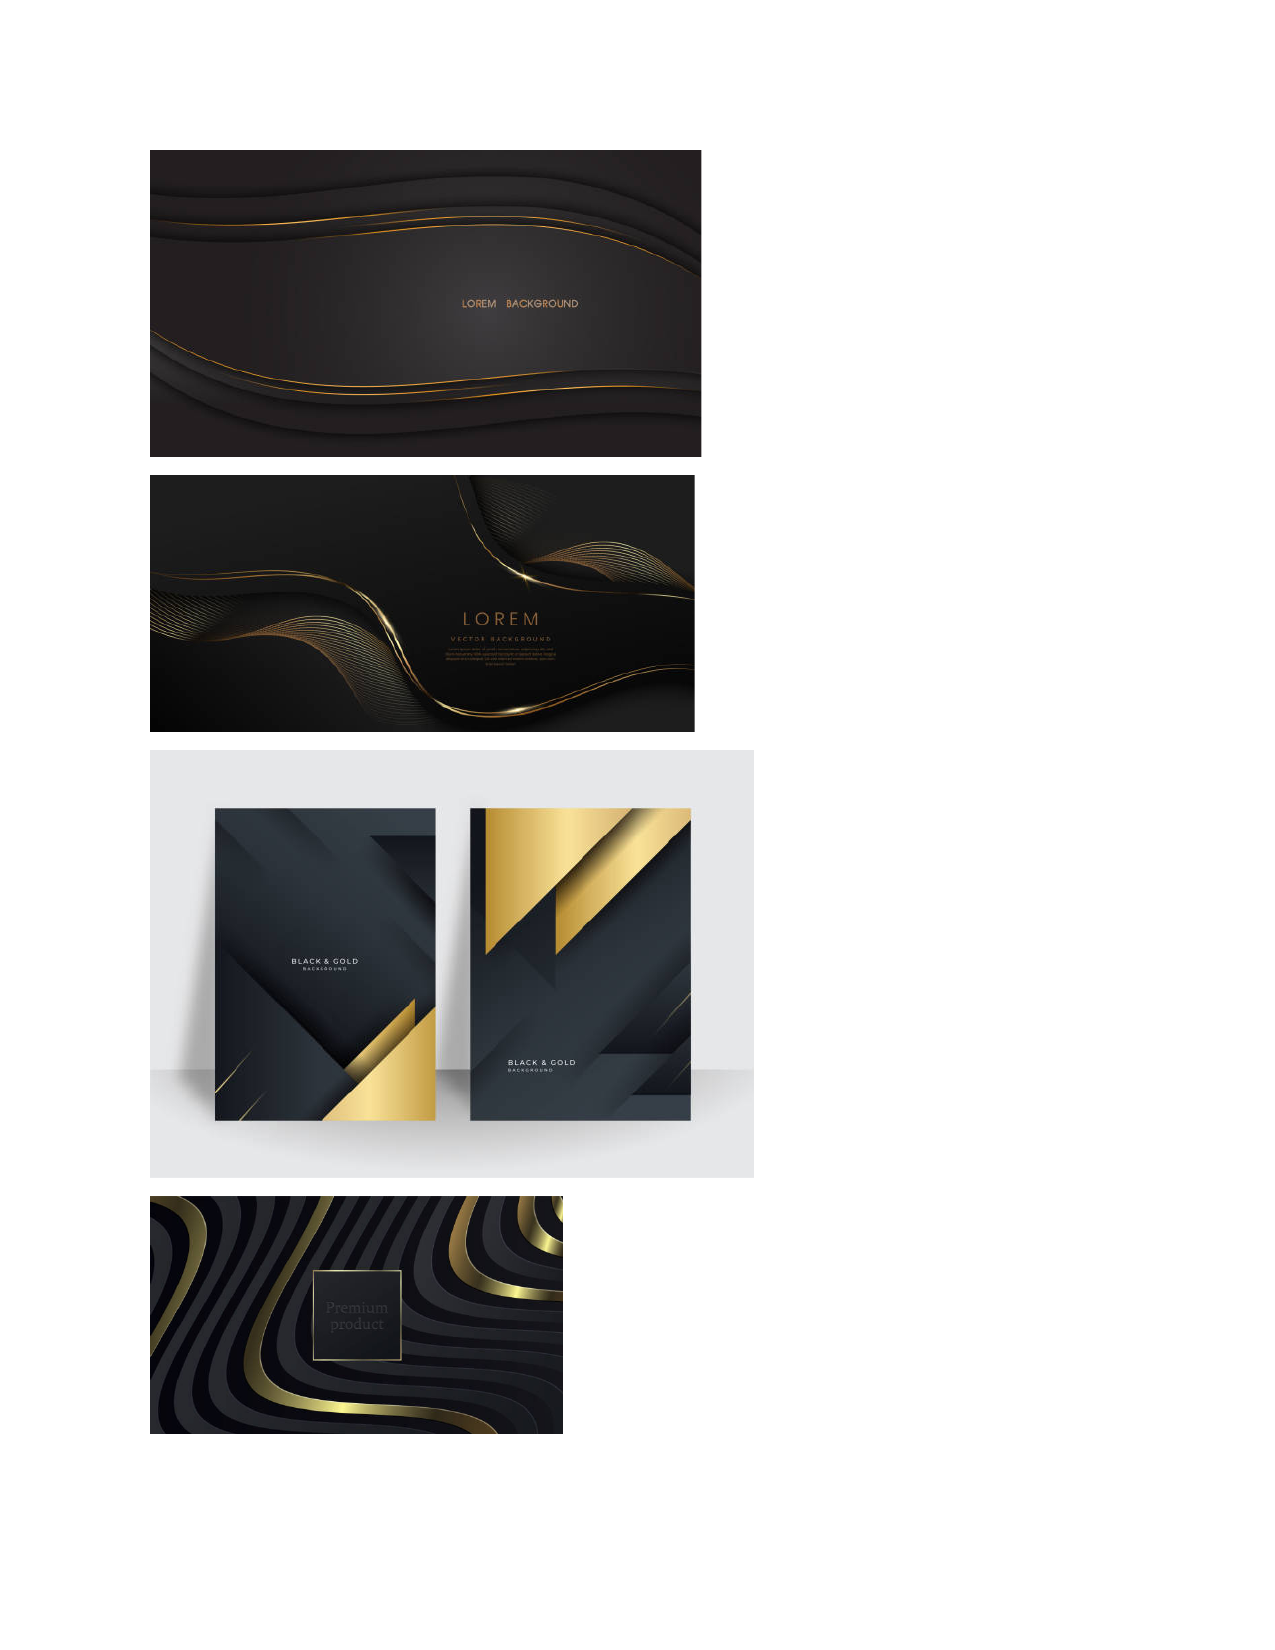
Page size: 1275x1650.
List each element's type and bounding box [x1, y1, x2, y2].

picture [150, 475, 695, 732]
picture [150, 750, 754, 1178]
picture [150, 1196, 563, 1434]
picture [150, 150, 702, 457]
